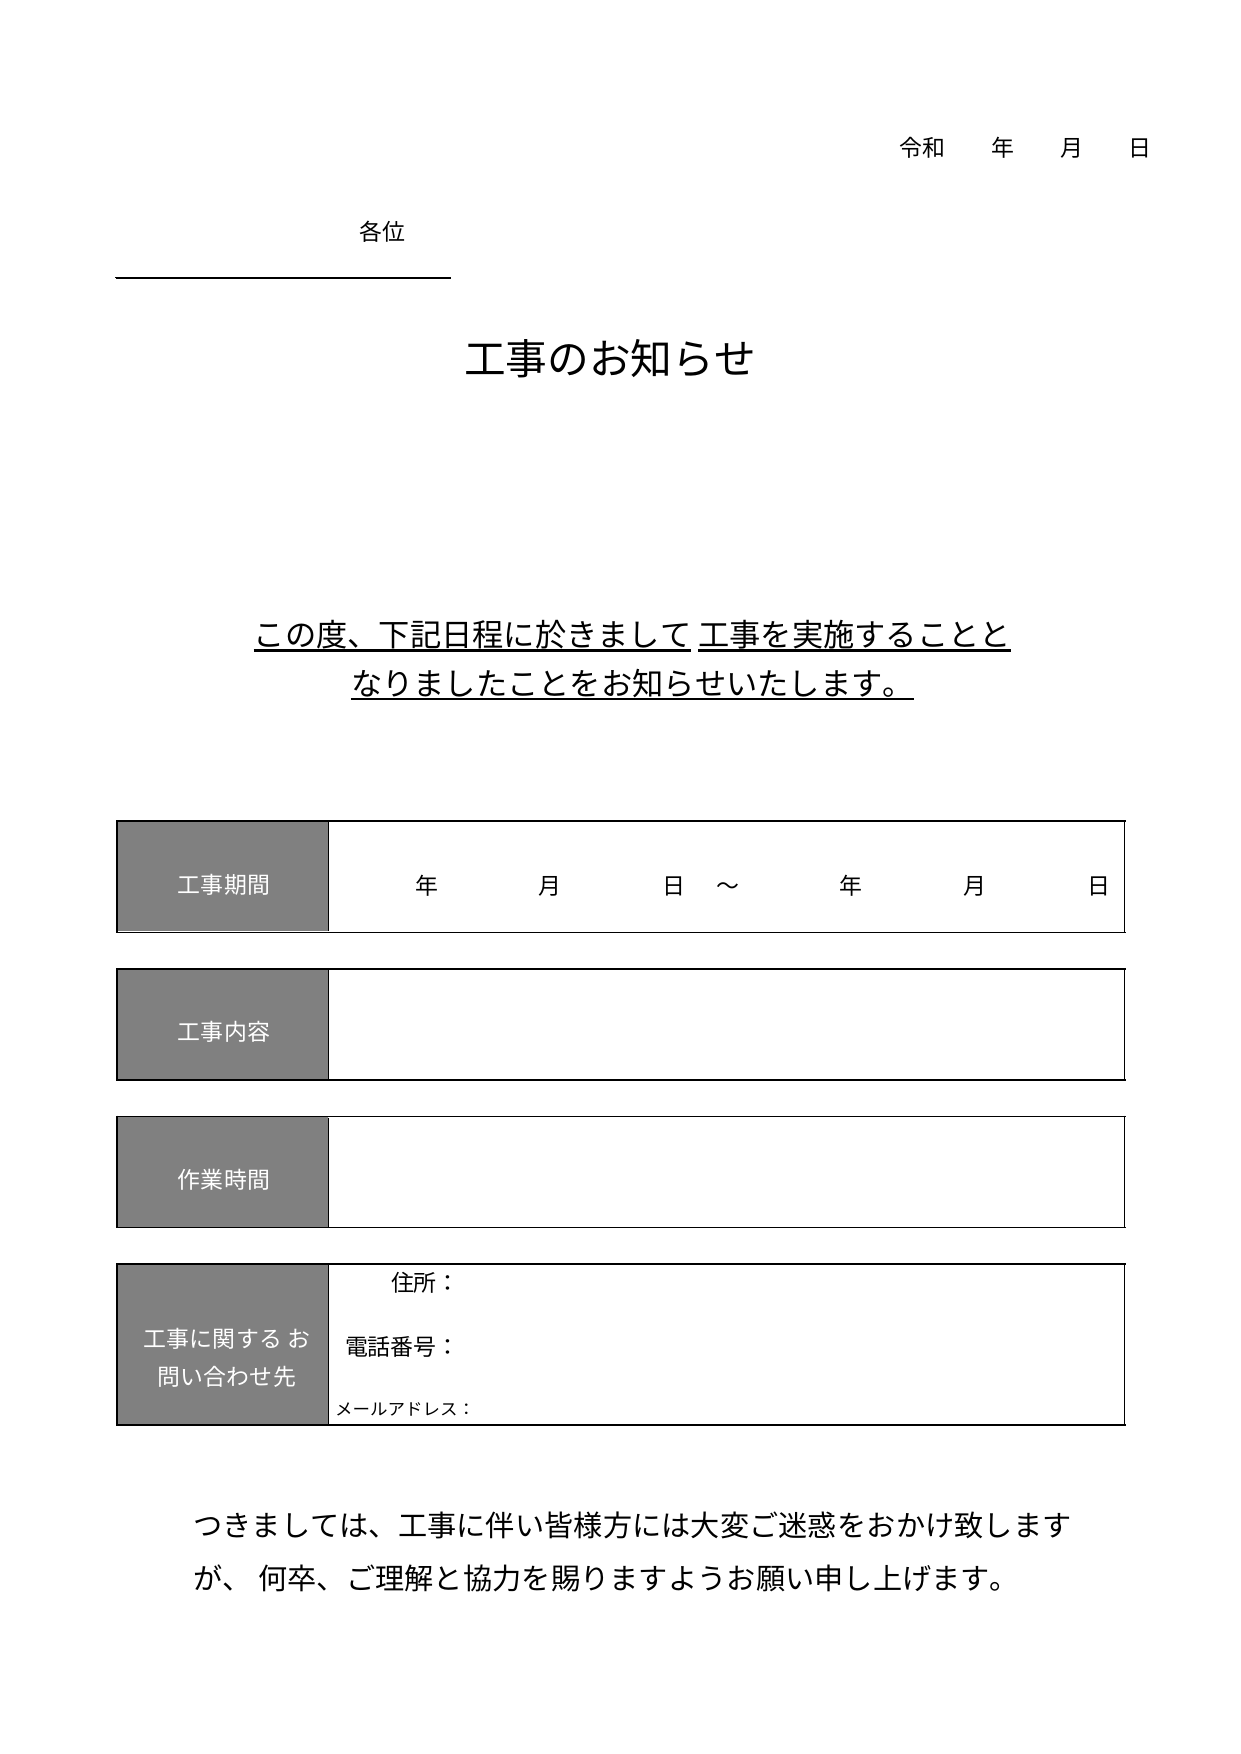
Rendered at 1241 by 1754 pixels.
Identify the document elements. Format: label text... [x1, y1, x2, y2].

text 工事のお知らせ [464, 326, 1167, 386]
table_header [329, 1117, 1124, 1227]
text 各位 [359, 214, 1167, 247]
text 令和 年 月 日 [899, 130, 1167, 163]
table_header 住所： 電話番号： メールアドレス： [329, 1265, 1124, 1424]
text この度、下記日程に於きまして 工事を実施することとなりましたことをお知らせいたします。 [238, 611, 1026, 704]
table_header 工事内容 [118, 970, 328, 1079]
table_header 作業時間 [118, 1117, 328, 1227]
text つきましては、工事に伴い皆様方には大変ご迷惑をおかけ致しますが、 何卒、ご理解と協力を賜りますようお願い申し上げます。 [193, 1503, 1084, 1598]
table_header 工事期間 [118, 822, 328, 931]
table_header [329, 970, 1124, 1079]
table_header 工事に関する お問い合わせ先 [118, 1265, 328, 1424]
table_header 年 月 日 ～ 年 月 日 [329, 822, 1124, 931]
